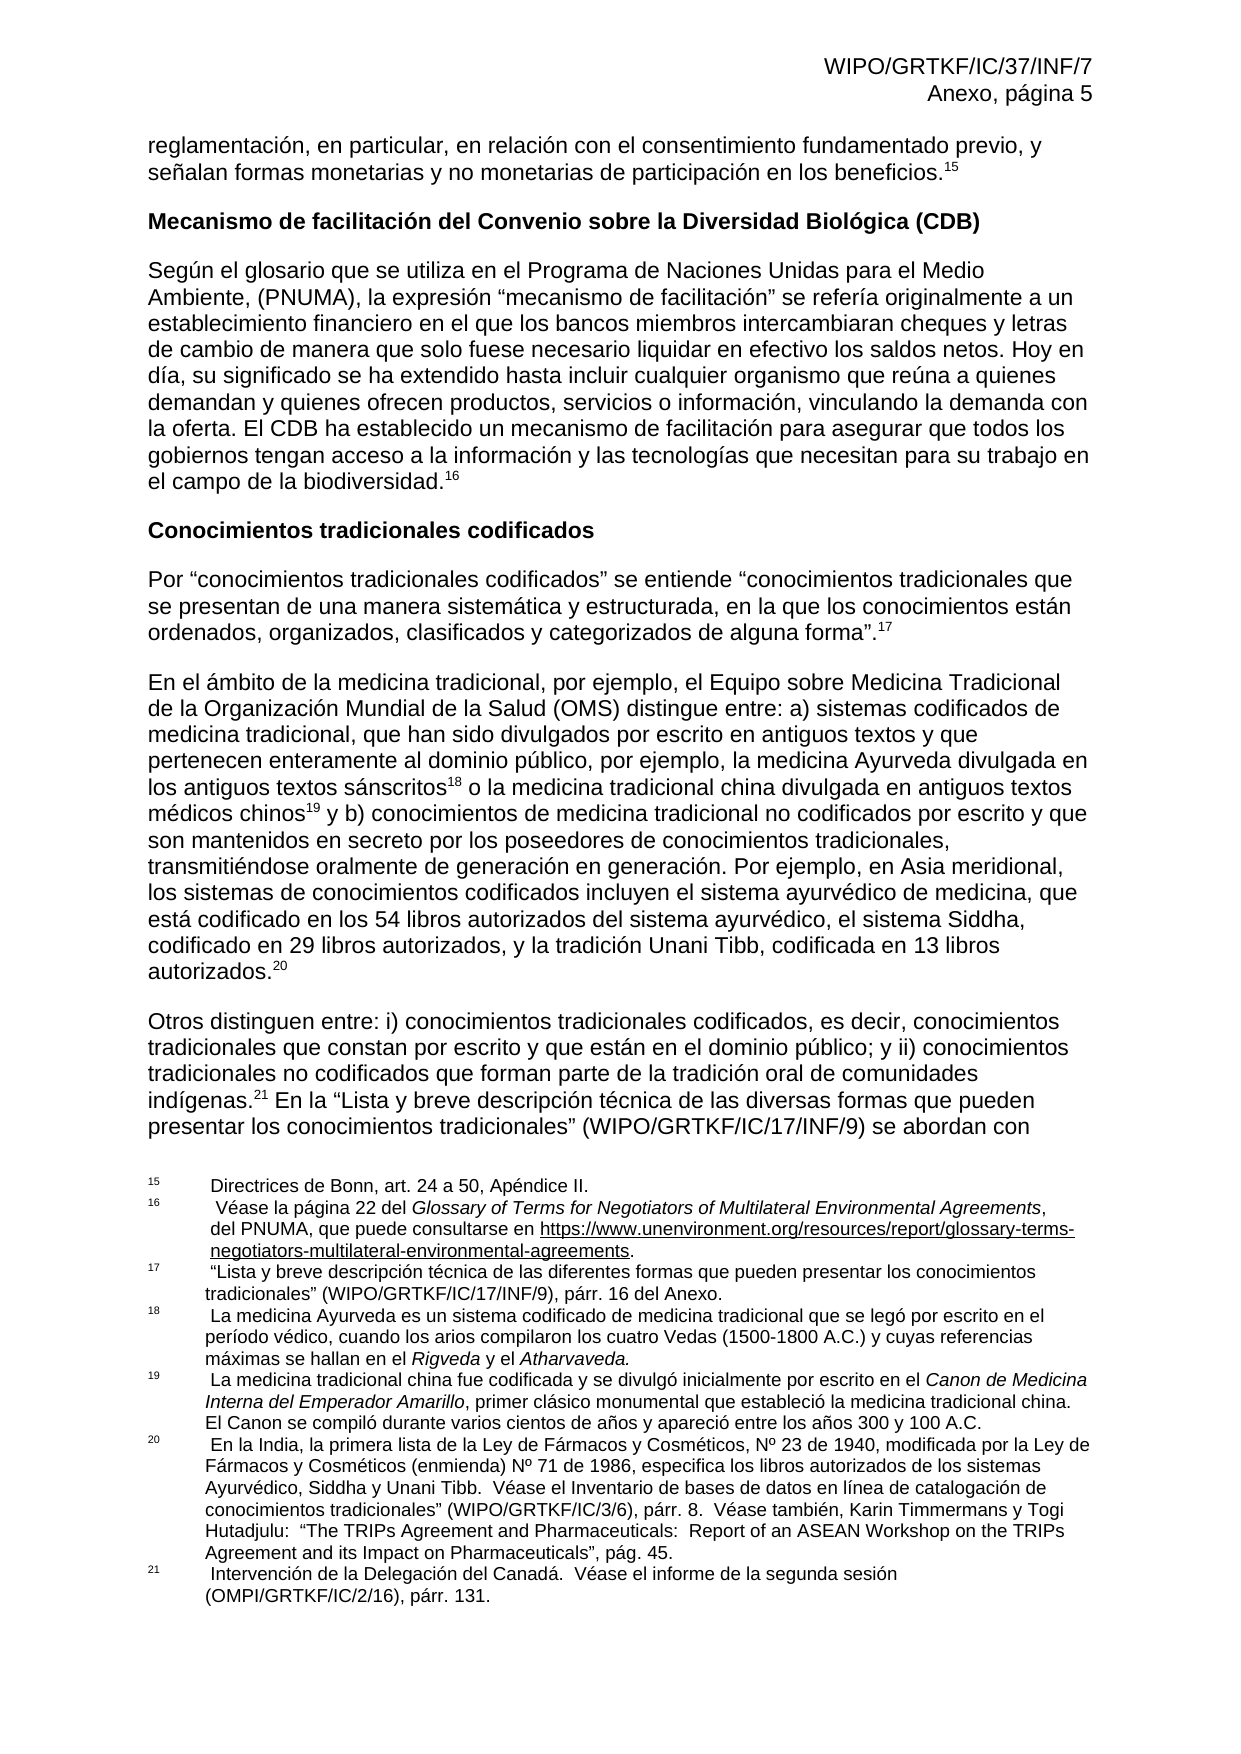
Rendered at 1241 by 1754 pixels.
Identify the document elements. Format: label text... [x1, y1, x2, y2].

list Conocimientos tradicionales codificados [148, 517, 1092, 543]
list En el ámbito de la medicina tradicional, por ejemplo, el Equipo sobre Medicina Tradicional de la Organización Mundial de la Salud (OMS) distingue entre: a) sistemas codificados de medicina tradicional, que han sido divulgados por escrito en antiguos textos y que pertenecen enteramente al dominio público, por ejemplo, la medicina Ayurveda divulgada en los antiguos textos sánscritos o la medicina tradicional china divulgada en antiguos textos médicos chinos y b) conocimientos de medicina tradicional no codificados por escrito y que son mantenidos en secreto por los poseedores de conocimientos tradicionales, transmitiéndose oralmente de generación en generación. Por ejemplo, en Asia meridional, los sistemas de conocimientos codificados incluyen el sistema ayurvédico de medicina, que está codificado en los 54 libros autorizados del sistema ayurvédico, el sistema Siddha, codificado en 29 libros autorizados, y la tradición Unani Tibb, codificada en 13 libros autorizados. [148, 668, 1092, 985]
list Otros distinguen entre: i) conocimientos tradicionales codificados, es decir, conocimientos tradicionales que constan por escrito y que están en el dominio público; y ii) conocimientos tradicionales no codificados que forman parte de la tradición oral de comunidades indígenas. En la “Lista y breve descripción técnica de las diversas formas que pueden presentar los conocimientos tradicionales” (WIPO/GRTKF/IC/17/INF/9) se abordan con mayor detenimiento los conocimientos tradicionales codificados y los conocimientos tradicionales no codificados. [148, 1008, 1092, 1139]
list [148, 132, 1092, 185]
list Por “conocimientos tradicionales codificados” se entiende “conocimientos tradicionales que se presentan de una manera sistemática y estructurada, en la que los conocimientos están ordenados, organizados, clasificados y categorizados de alguna forma”. [148, 566, 1092, 646]
list Según el glosario que se utiliza en el Programa de Naciones Unidas para el Medio Ambiente, (PNUMA), la expresión “mecanismo de facilitación” se refería originalmente a un establecimiento financiero en el que los bancos miembros intercambiaran cheques y letras de cambio de manera que solo fuese necesario liquidar en efectivo los saldos netos. Hoy en día, su significado se ha extendido hasta incluir cualquier organismo que reúna a quienes demandan y quienes ofrecen productos, servicios o información, vinculando la demanda con la oferta. El CDB ha establecido un mecanismo de facilitación para asegurar que todos los gobiernos tengan acceso a la información y las tecnologías que necesitan para su trabajo en el campo de la biodiversidad. [148, 257, 1092, 494]
list Mecanismo de facilitación del Convenio sobre la Diversidad Biológica (CDB) [148, 208, 1092, 234]
